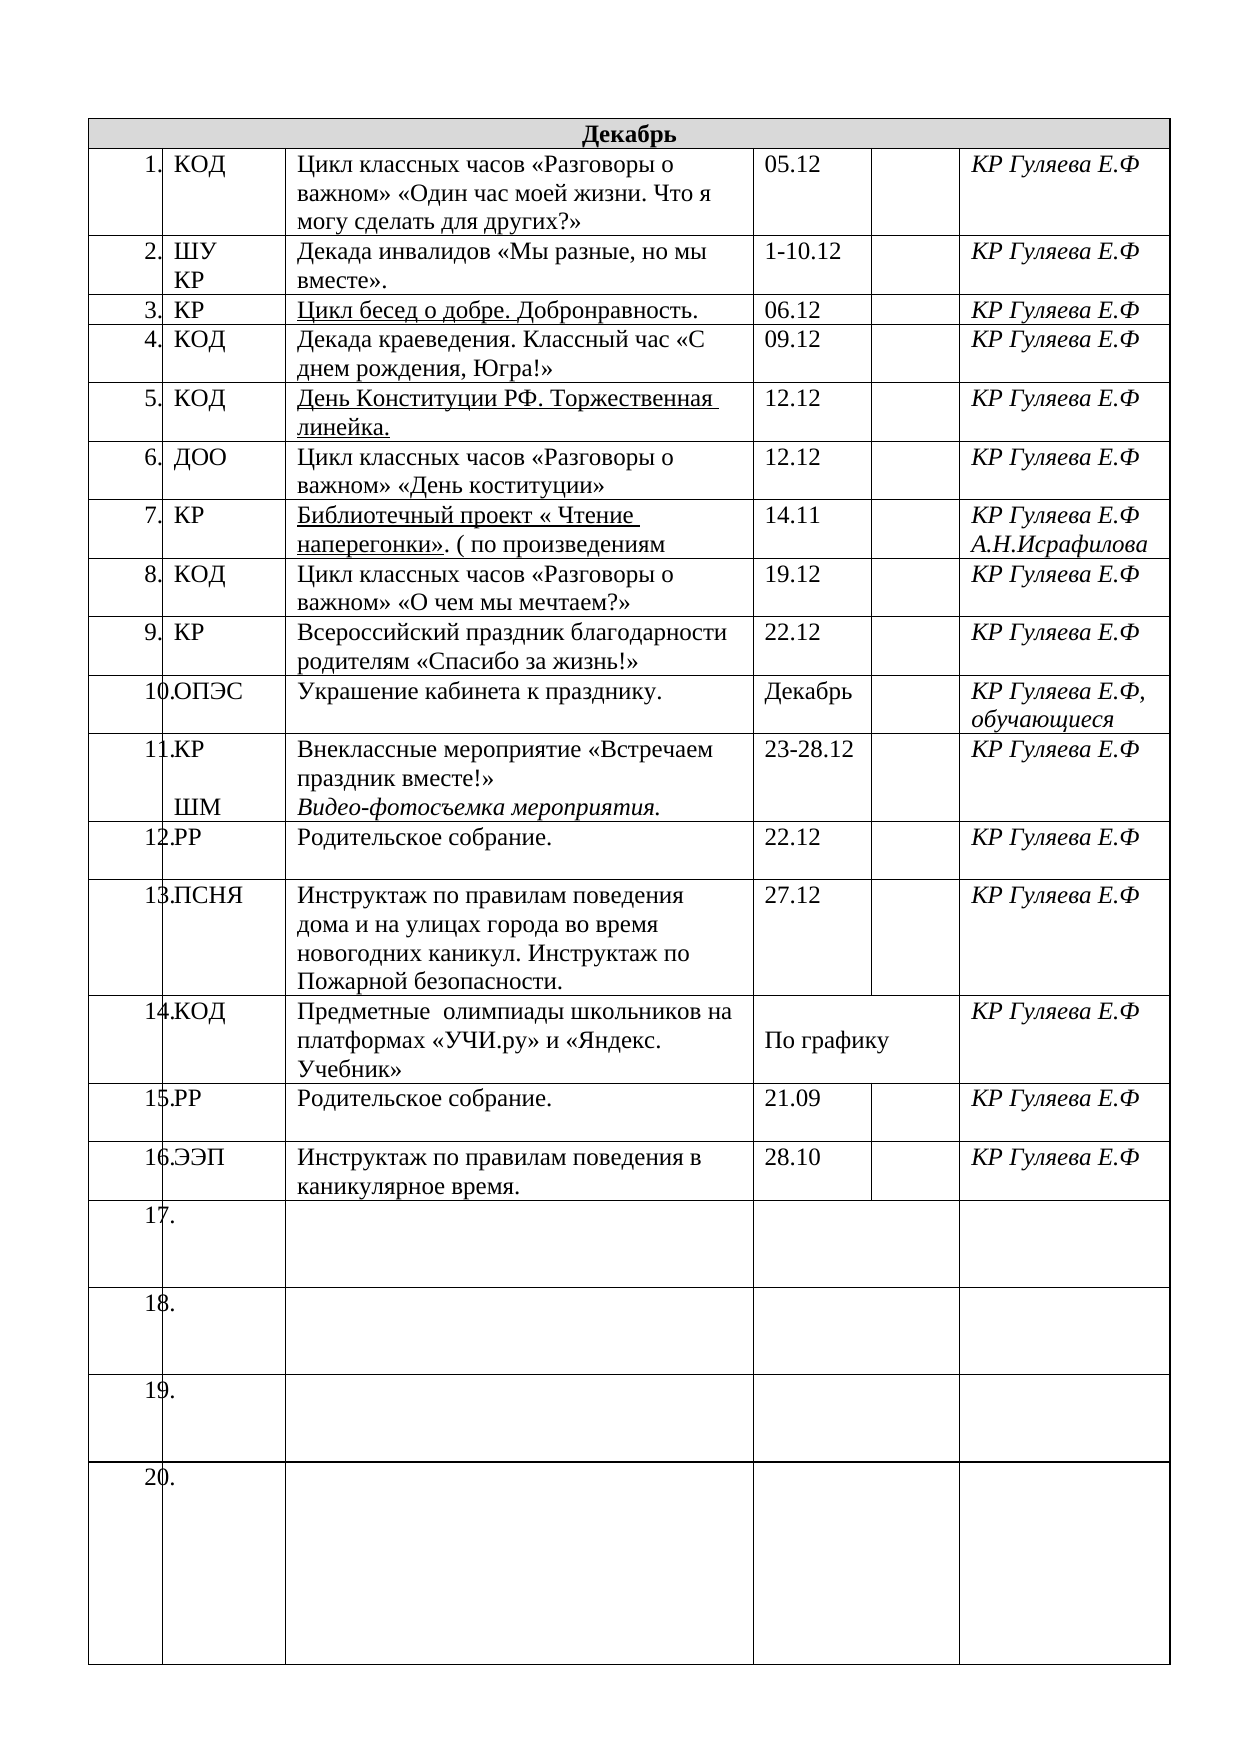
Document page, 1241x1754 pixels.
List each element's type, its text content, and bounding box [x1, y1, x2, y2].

table_cell КР Гуляева Е.Ф [960, 295, 1169, 323]
table_cell [89, 1463, 162, 1664]
table_cell 19.12 [754, 559, 871, 616]
table_cell Инструктаж по правилам поведения в каникулярное время. [286, 1142, 753, 1199]
table_cell ПСНЯ [163, 880, 285, 995]
table_cell [960, 1463, 1169, 1664]
table_cell ШУ КР [163, 236, 285, 294]
table_cell [89, 325, 162, 382]
table_cell [754, 1288, 959, 1374]
table_cell 22.12 [754, 822, 871, 879]
table_cell [960, 1201, 1169, 1287]
table_cell 12.12 [754, 383, 871, 441]
table_cell КР Гуляева Е.Ф, обучающиеся [960, 676, 1169, 733]
table_cell КР Гуляева Е.Ф [960, 996, 1169, 1082]
table_cell КР Гуляева Е.Ф [960, 1142, 1169, 1199]
table_cell КР ШМ [163, 734, 285, 821]
table_cell [89, 734, 162, 821]
table_cell КР Гуляева Е.Ф [960, 822, 1169, 879]
table_cell КР Гуляева Е.Ф [960, 880, 1169, 995]
table_cell КР Гуляева Е.Ф [960, 236, 1169, 294]
table_cell [163, 1463, 285, 1664]
table_cell КР [163, 500, 285, 558]
table_cell [89, 383, 162, 441]
table_cell 27.12 [754, 880, 871, 995]
table_cell ДОО [163, 442, 285, 499]
table_cell КР [163, 617, 285, 675]
table_cell [872, 1084, 959, 1141]
table_cell День Конституции РФ. Торжественная линейка. [286, 383, 753, 441]
table_cell [872, 734, 959, 821]
table_cell [89, 559, 162, 616]
table_cell Инструктаж по правилам поведения дома и на улицах города во время новогодних каникул. Инструктаж по Пожарной безопасности. [286, 880, 753, 995]
table_cell [872, 149, 959, 235]
table_cell [89, 880, 162, 995]
table_cell [89, 822, 162, 879]
table_cell [872, 559, 959, 616]
table_cell Декада краеведения. Классный час «С днем рождения, Югра!» [286, 325, 753, 382]
table_cell РР [163, 822, 285, 879]
table_cell КОД [163, 383, 285, 441]
table_cell [163, 1375, 285, 1461]
table_cell КР [163, 295, 285, 323]
table_cell Украшение кабинета к празднику. [286, 676, 753, 733]
table_cell Цикл бесед о добре. Добронравность. [286, 295, 753, 323]
table_cell РР [163, 1084, 285, 1141]
table_cell ЭЭП [163, 1142, 285, 1199]
table_cell КР Гуляева Е.Ф [960, 383, 1169, 441]
table_cell Декабрь [754, 676, 871, 733]
table_cell КР Гуляева Е.Ф [960, 559, 1169, 616]
table_cell КР Гуляева Е.Ф [960, 149, 1169, 235]
table_cell [286, 1463, 753, 1664]
table_cell [89, 442, 162, 499]
table_cell 05.12 [754, 149, 871, 235]
table_cell 22.12 [754, 617, 871, 675]
table_cell [89, 236, 162, 294]
table_cell [89, 149, 162, 235]
table_cell Внеклассные мероприятие «Встречаем праздник вместе!» Видео-фотосъемка мероприятия. [286, 734, 753, 821]
table_cell 09.12 [754, 325, 871, 382]
table_cell По графику [754, 996, 959, 1082]
table_cell КР Гуляева Е.Ф [960, 325, 1169, 382]
table_cell 23-28.12 [754, 734, 871, 821]
table_cell 1-10.12 [754, 236, 871, 294]
table_cell [163, 1288, 285, 1374]
table_cell 28.10 [754, 1142, 871, 1199]
table_cell КОД [163, 149, 285, 235]
table_cell [89, 617, 162, 675]
table_cell [754, 1201, 959, 1287]
table_cell Родительское собрание. [286, 822, 753, 879]
table_cell Декабрь [89, 119, 1169, 148]
table_cell [872, 500, 959, 558]
table_cell Библиотечный проект « Чтение наперегонки». ( по произведениям [286, 500, 753, 558]
table_cell КР Гуляева Е.Ф А.Н.Исрафилова [960, 500, 1169, 558]
table_cell Цикл классных часов «Разговоры о важном» «День коституции» [286, 442, 753, 499]
table_cell 21.09 [754, 1084, 871, 1141]
table_cell 14.11 [754, 500, 871, 558]
table_cell [872, 676, 959, 733]
table_cell [960, 1288, 1169, 1374]
table_cell [286, 1288, 753, 1374]
table_cell [872, 822, 959, 879]
table_cell Родительское собрание. [286, 1084, 753, 1141]
table_cell КОД [163, 325, 285, 382]
table_cell [872, 880, 959, 995]
table_cell [872, 236, 959, 294]
table_cell [286, 1201, 753, 1287]
table_cell [754, 1463, 959, 1664]
table_cell [89, 1201, 162, 1287]
table_cell [872, 295, 959, 323]
table_cell КР Гуляева Е.Ф [960, 617, 1169, 675]
table_cell Всероссийский праздник благодарности родителям «Спасибо за жизнь!» [286, 617, 753, 675]
table_cell 12.12 [754, 442, 871, 499]
table_cell [872, 442, 959, 499]
table_cell ОПЭС [163, 676, 285, 733]
table_cell [163, 1201, 285, 1287]
table_cell Цикл классных часов «Разговоры о важном» «О чем мы мечтаем?» [286, 559, 753, 616]
table_cell КР Гуляева Е.Ф [960, 442, 1169, 499]
table_cell [960, 1375, 1169, 1461]
table_cell [872, 325, 959, 382]
table_cell [89, 1142, 162, 1199]
table_cell [286, 1375, 753, 1461]
table_cell [89, 1288, 162, 1374]
table_cell [754, 1375, 959, 1461]
table_cell КР Гуляева Е.Ф [960, 734, 1169, 821]
table_cell КР Гуляева Е.Ф [960, 1084, 1169, 1141]
table_cell [89, 1084, 162, 1141]
table_cell [872, 383, 959, 441]
table_cell [89, 996, 162, 1082]
table_cell 06.12 [754, 295, 871, 323]
table_cell Декада инвалидов «Мы разные, но мы вместе». [286, 236, 753, 294]
table_cell Предметные олимпиады школьников на платформах «УЧИ.ру» и «Яндекс. Учебник» [286, 996, 753, 1082]
table_cell [872, 1142, 959, 1199]
table_cell [89, 500, 162, 558]
table_cell КОД [163, 559, 285, 616]
table_cell [89, 295, 162, 323]
table_cell [872, 617, 959, 675]
table_cell [89, 676, 162, 733]
table_cell [89, 1375, 162, 1461]
table_cell КОД [163, 996, 285, 1082]
table_cell Цикл классных часов «Разговоры о важном» «Один час моей жизни. Что я могу сделать для других?» [286, 149, 753, 235]
